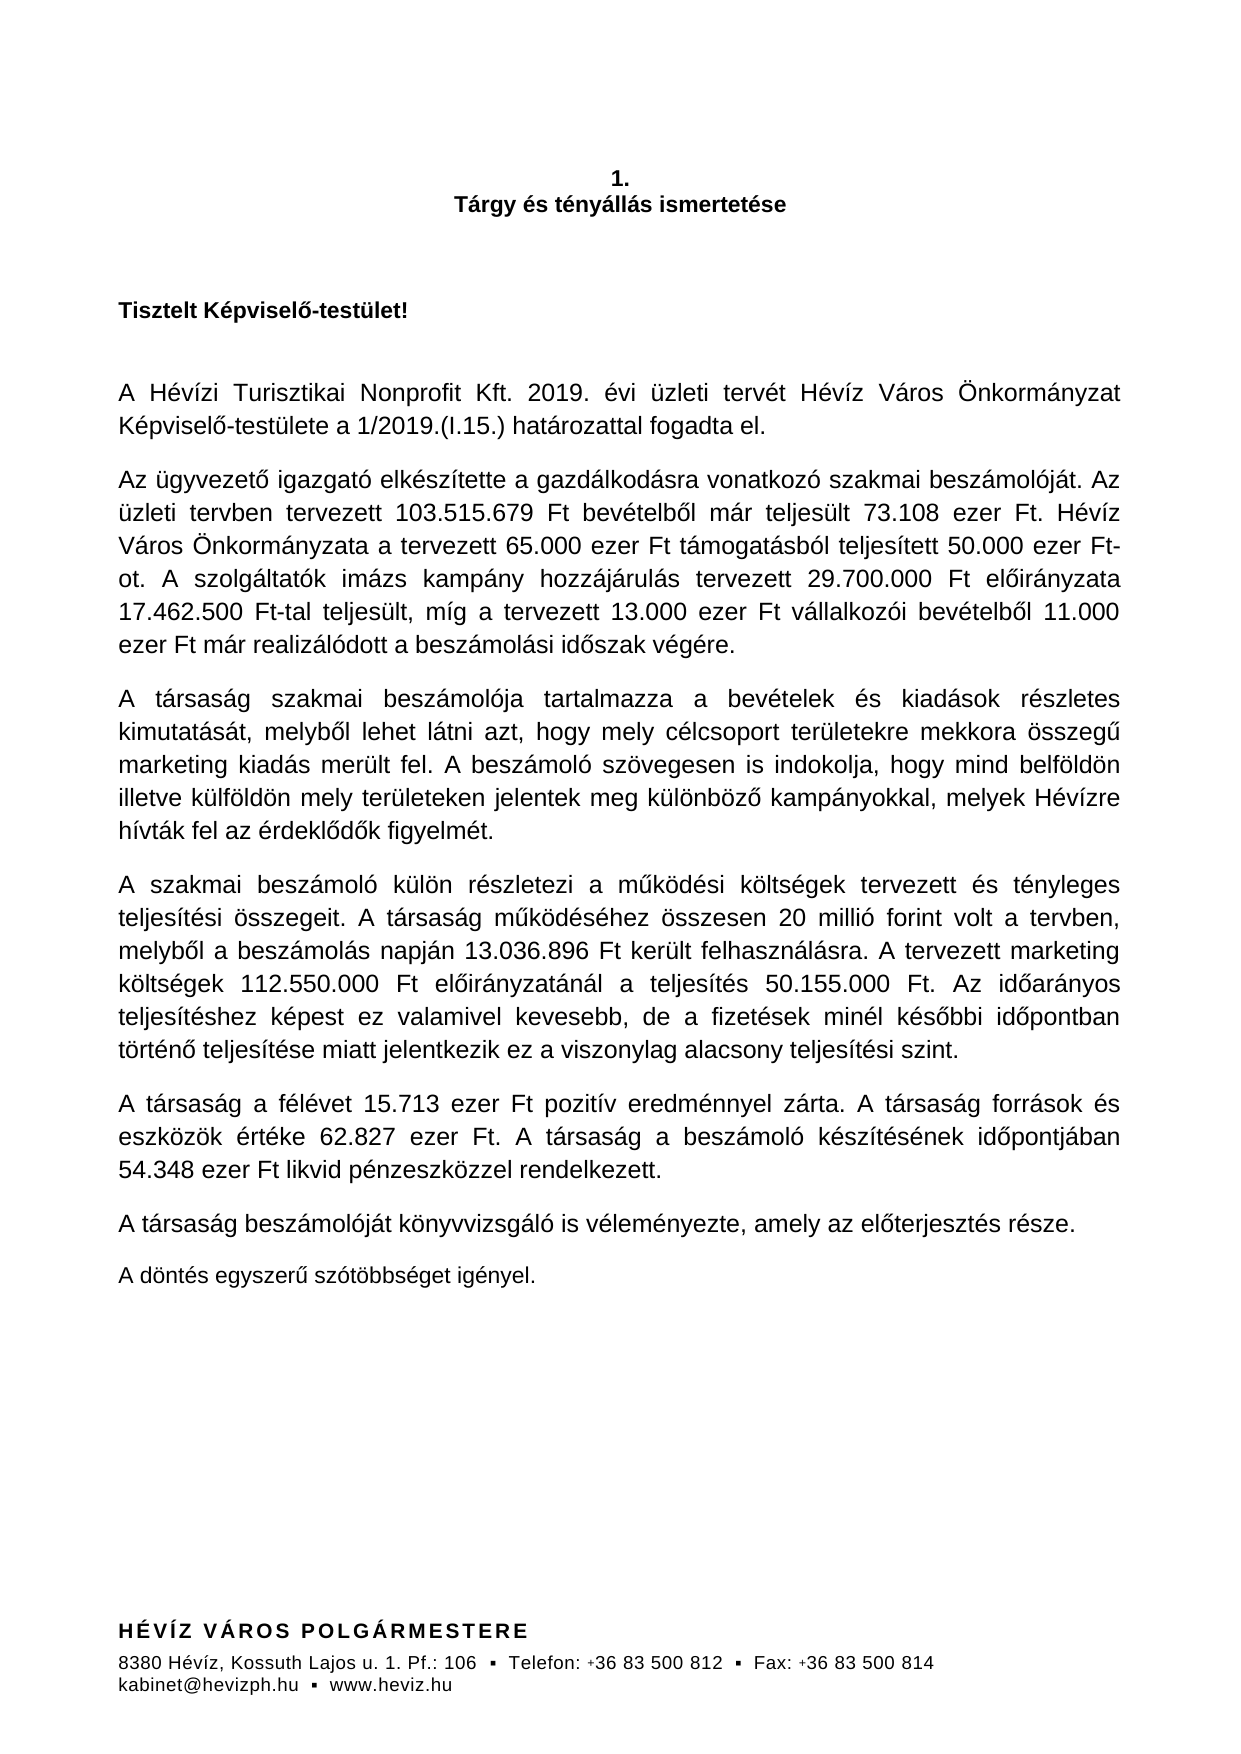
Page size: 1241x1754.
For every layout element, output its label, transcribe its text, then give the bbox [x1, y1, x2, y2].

text Tárgy és tényállás ismertetése [118, 191, 1122, 217]
text A Hévízi Turisztikai Nonprofit Kft. 2019. évi üzleti tervét Hévíz Város Önkormányzat Képviselő-testülete a 1/2019.(I.15.) határozattal fogadta el. [118, 378, 1122, 440]
text A társaság a félévet 15.713 ezer Ft pozitív eredménnyel zárta. A társaság források és eszközök értéke 62.827 ezer Ft. A társaság a beszámoló készítésének időpontjában 54.348 ezer Ft likvid pénzeszközzel rendelkezett. [118, 1089, 1122, 1183]
text 1. [118, 165, 1122, 191]
text Tisztelt Képviselő-testület! [118, 297, 1122, 323]
text A társaság beszámolóját könyvvizsgáló is véleményezte, amely az előterjesztés része. [118, 1209, 1122, 1237]
text A szakmai beszámoló külön részletezi a működési költségek tervezett és tényleges teljesítési összegeit. A társaság működéséhez összesen 20 millió forint volt a tervben, melyből a beszámolás napján 13.036.896 Ft került felhasználásra. A tervezett marketing költségek 112.550.000 Ft előirányzatánál a teljesítés 50.155.000 Ft. Az időarányos teljesítéshez képest ez valamivel kevesebb, de a fizetések minél későbbi időpontban történő teljesítése miatt jelentkezik ez a viszonylag alacsony teljesítési szint. [118, 870, 1122, 1064]
text Az ügyvezető igazgató elkészítette a gazdálkodásra vonatkozó szakmai beszámolóját. Az üzleti tervben tervezett 103.515.679 Ft bevételből már teljesült 73.108 ezer Ft. Hévíz Város Önkormányzata a tervezett 65.000 ezer Ft támogatásból teljesített 50.000 ezer Ft-ot. A szolgáltatók imázs kampány hozzájárulás tervezett 29.700.000 Ft előirányzata 17.462.500 Ft-tal teljesült, míg a tervezett 13.000 ezer Ft vállalkozói bevételből 11.000 ezer Ft már realizálódott a beszámolási időszak végére. [118, 465, 1122, 659]
text A döntés egyszerű szótöbbséget igényel. [118, 1262, 1122, 1289]
text A társaság szakmai beszámolója tartalmazza a bevételek és kiadások részletes kimutatását, melyből lehet látni azt, hogy mely célcsoport területekre mekkora összegű marketing kiadás merült fel. A beszámoló szövegesen is indokolja, hogy mind belföldön illetve külföldön mely területeken jelentek meg különböző kampányokkal, melyek Hévízre hívták fel az érdeklődők figyelmét. [118, 684, 1122, 845]
